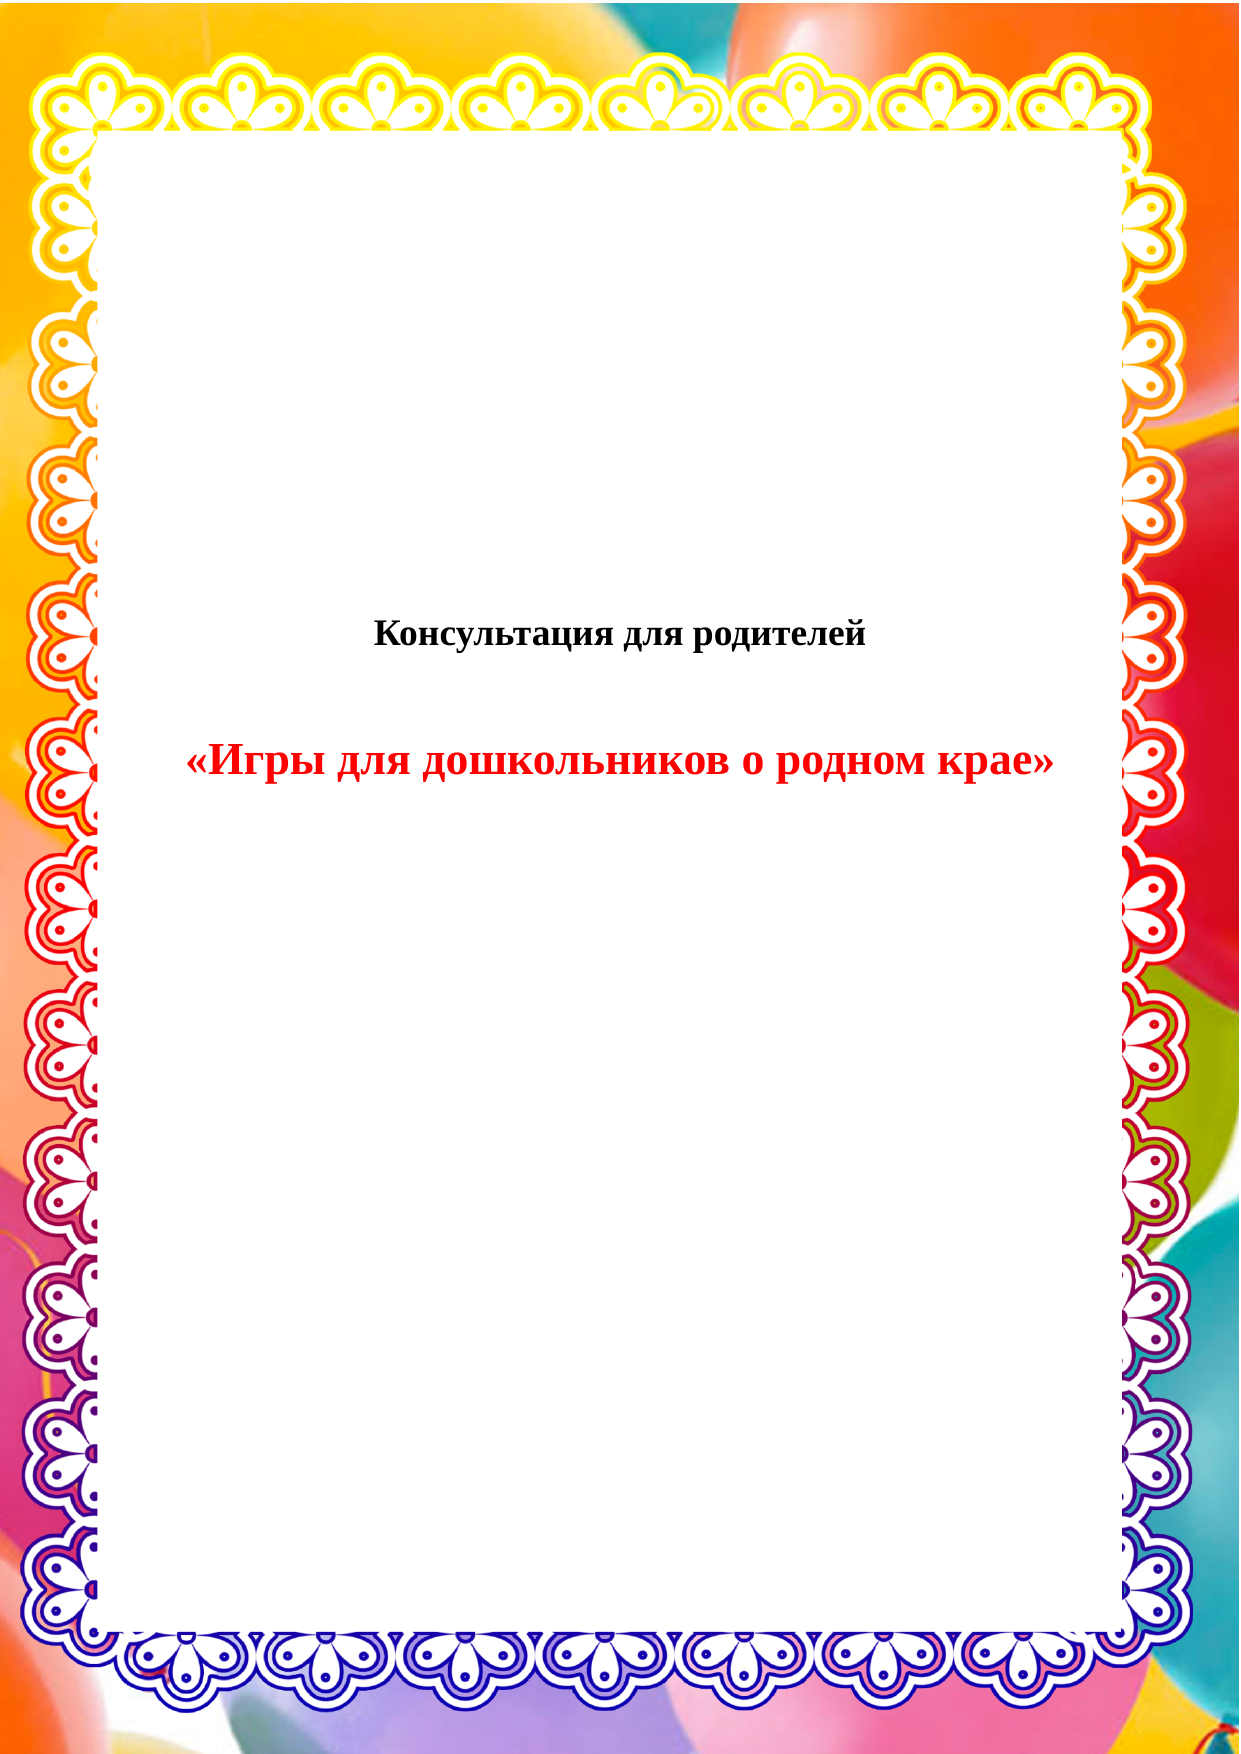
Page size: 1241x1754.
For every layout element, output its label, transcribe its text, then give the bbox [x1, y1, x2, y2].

text «Игры для дошкольников о родном крае» [118, 731, 1122, 784]
picture [0, 3, 1239, 1754]
text Консультация для родителей [118, 606, 1122, 653]
